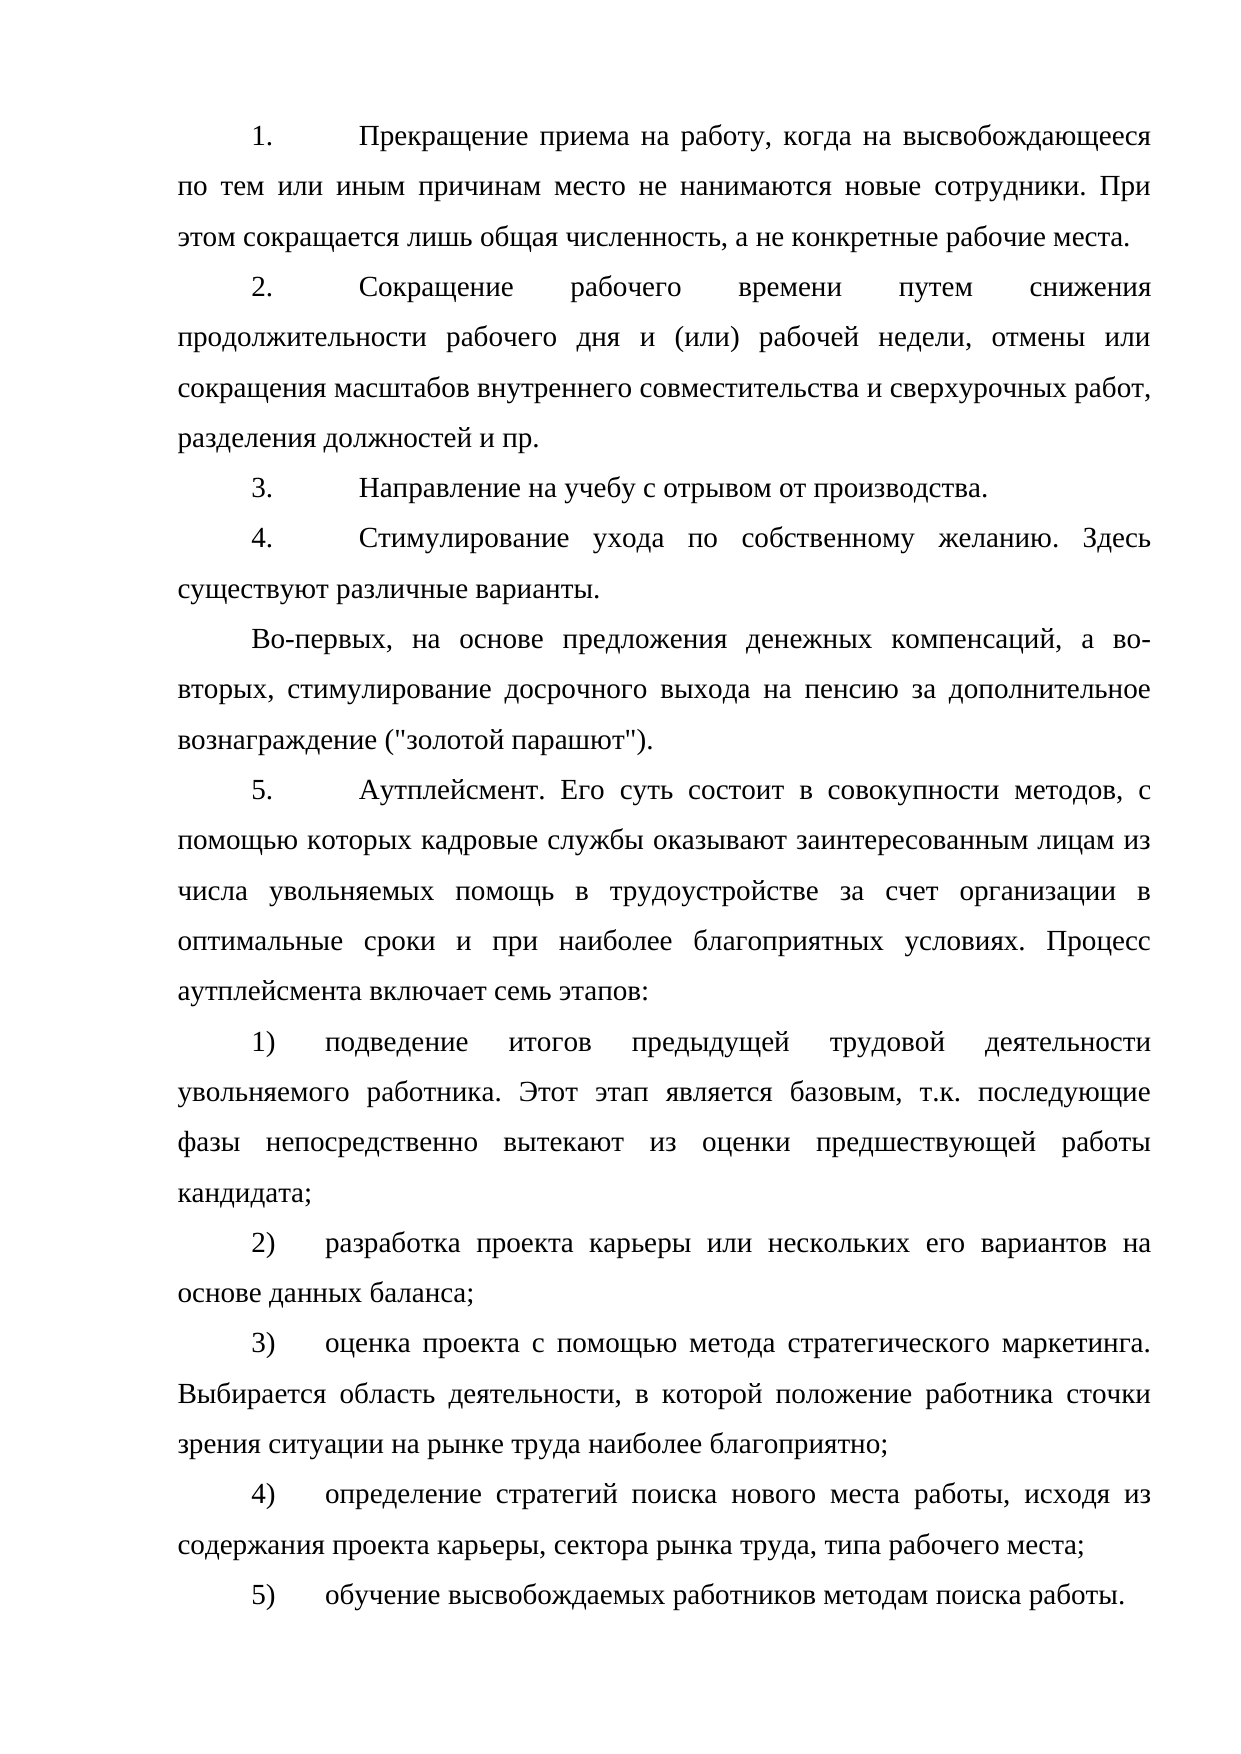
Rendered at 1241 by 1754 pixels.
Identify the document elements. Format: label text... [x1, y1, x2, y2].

list Прекращение приема на работу, когда на высвобождающееся по тем или иным причинам место не нанимаются новые сотрудники. При этом сокращается лишь общая численность, а не конкретные рабочие места. [177, 118, 1152, 252]
list оценка проекта с помощью метода стратегического маркетинга. Выбирается область деятельности, в которой положение работника сточки зрения ситуации на рынке труда наиболее благоприятно; [177, 1326, 1152, 1460]
list Стимулирование ухода по собственному желанию. Здесь существуют различные варианты. [177, 521, 1152, 604]
list Сокращение рабочего времени путем снижения продолжительности рабочего дня и (или) рабочей недели, отмены или сокращения масштабов внутреннего совместительства и сверхурочных работ, разделения должностей и пр. [177, 269, 1152, 453]
list разработка проекта карьеры или нескольких его вариантов на основе данных баланса; [177, 1225, 1152, 1309]
text Во-первых, на основе предложения денежных компенсаций, а во-вторых, стимулирование досрочного выхода на пенсию за дополнительное вознаграждение ("золотой парашют"). [177, 621, 1152, 755]
list Аутплейсмент. Его суть состоит в совокупности методов, с помощью которых кадровые службы оказывают заинтересованным лицам из числа увольняемых помощь в трудоустройстве за счет организации в оптимальные сроки и при наиболее благоприятных условиях. Процесс аутплейсмента включает семь этапов: [177, 772, 1152, 1007]
list Направление на учебу с отрывом от производства. [177, 470, 1152, 504]
list подведение итогов предыдущей трудовой деятельности увольняемого работника. Этот этап является базовым, т.к. последующие фазы непосредственно вытекают из оценки предшествующей работы кандидата; [177, 1024, 1152, 1208]
list обучение высвобождаемых работников методам поиска работы. [177, 1577, 1152, 1611]
list определение стратегий поиска нового места работы, исходя из содержания проекта карьеры, сектора рынка труда, типа рабочего места; [177, 1477, 1152, 1560]
